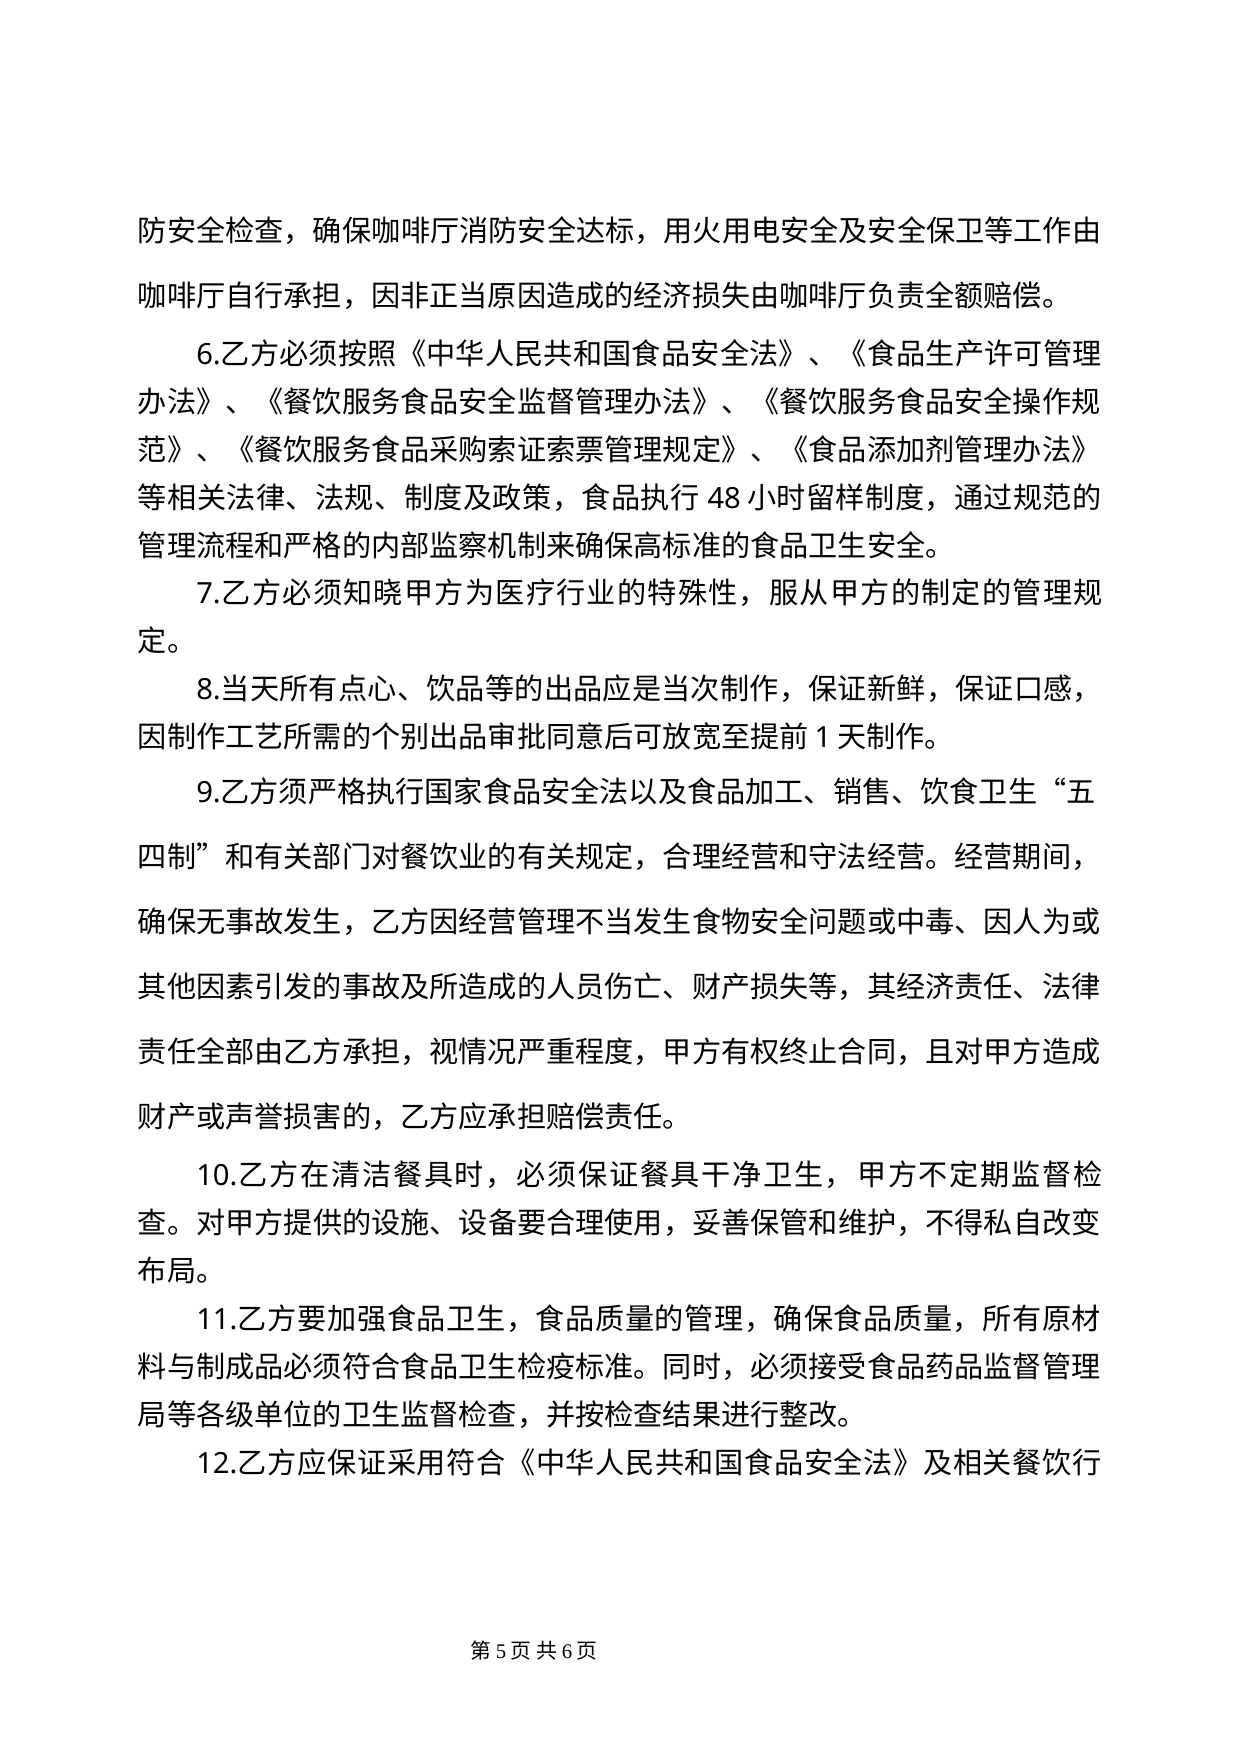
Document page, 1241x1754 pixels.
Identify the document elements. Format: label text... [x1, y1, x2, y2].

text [138, 196, 1103, 326]
text 8.当天所有点心、饮品等的出品应是当次制作，保证新鲜，保证口感，因制作工艺所需的个别出品审批同意后可放宽至提前1天制作。 [138, 661, 1103, 757]
text 9.乙方须严格执行国家食品安全法以及食品加工、销售、饮食卫生“五四制”和有关部门对餐饮业的有关规定，合理经营和守法经营。经营期间，确保无事故发生，乙方因经营管理不当发生食物安全问题或中毒、因人为或其他因素引发的事故及所造成的人员伤亡、财产损失等，其经济责任、法律责任全部由乙方承担，视情况严重程度，甲方有权终止合同，且对甲方造成财产或声誉损害的，乙方应承担赔偿责任。 [138, 757, 1103, 1147]
text 7.乙方必须知晓甲方为医疗行业的特殊性，服从甲方的制定的管理规定。 [138, 566, 1103, 661]
text 10.乙方在清洁餐具时，必须保证餐具干净卫生，甲方不定期监督检查。对甲方提供的设施、设备要合理使用，妥善保管和维护，不得私自改变布局。 [138, 1147, 1103, 1291]
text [138, 1435, 1103, 1483]
text 6.乙方必须按照《中华人民共和国食品安全法》、《食品生产许可管理办法》、《餐饮服务食品安全监督管理办法》、《餐饮服务食品安全操作规范》、《餐饮服务食品采购索证索票管理规定》、《食品添加剂管理办法》等相关法律、法规、制度及政策，食品执行48小时留样制度，通过规范的管理流程和严格的内部监察机制来确保高标准的食品卫生安全。 [138, 326, 1103, 566]
text 11.乙方要加强食品卫生，食品质量的管理，确保食品质量，所有原材料与制成品必须符合食品卫生检疫标准。同时，必须接受食品药品监督管理局等各级单位的卫生监督检查，并按检查结果进行整改。 [138, 1291, 1103, 1435]
